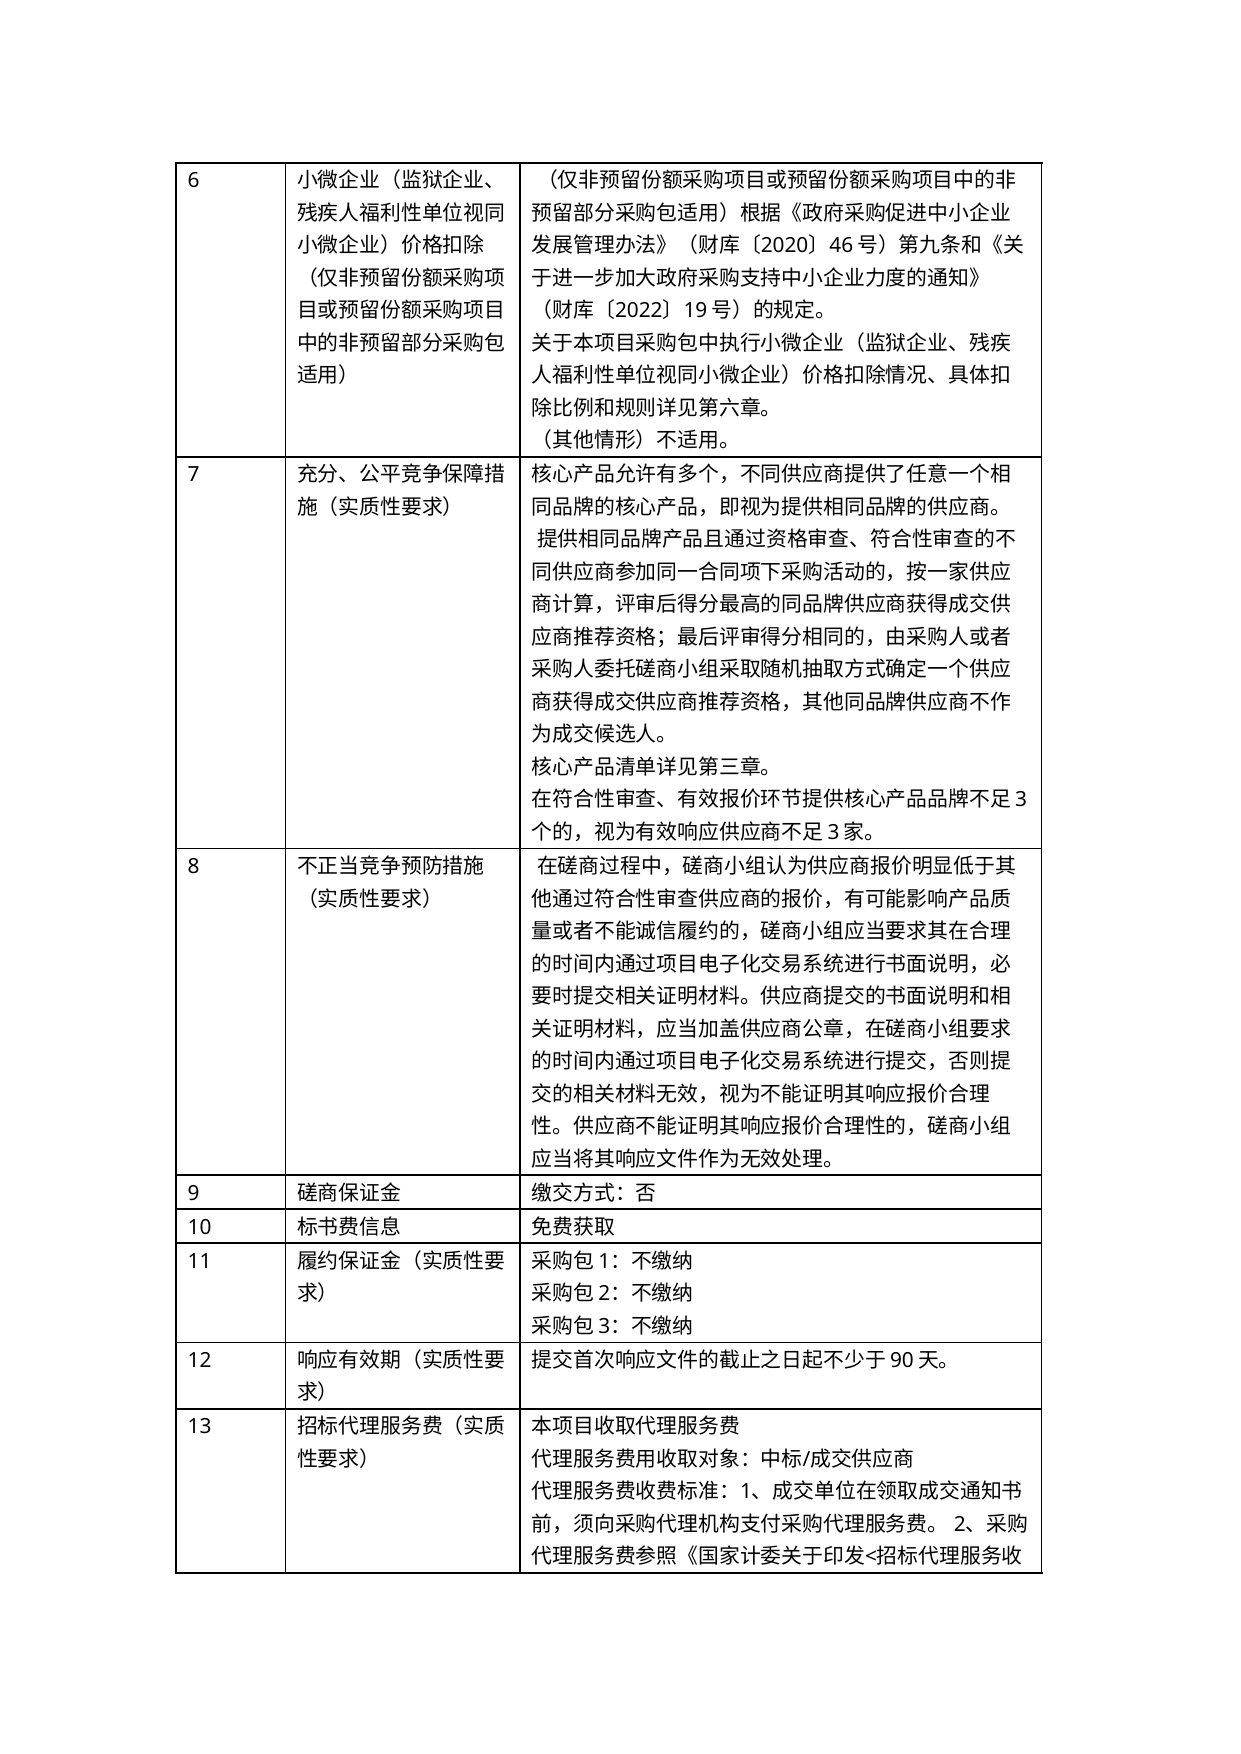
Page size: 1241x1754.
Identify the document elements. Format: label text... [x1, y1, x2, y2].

table_cell 11 [177, 1244, 285, 1341]
table_cell 小微企业（监狱企业、残疾人福利性单位视同小微企业）价格扣除（仅非预留份额采购项目或预留份额采购项目中的非预留部分采购包适用） [286, 164, 519, 456]
table_cell （仅非预留份额采购项目或预留份额采购项目中的非预留部分采购包适用）根据《政府采购促进中小企业发展管理办法》（财库〔2020〕46号）第九条和《关于进一步加大政府采购支持中小企业力度的通知》（财库〔2022〕19号）的规定。 关于本项目采购包中执行小微企业（监狱企业、残疾人福利性单位视同小微企业）价格扣除情况、具体扣除比例和规则详见第六章。 （其他情形）不适用。 [521, 164, 1041, 456]
table_cell 在磋商过程中，磋商小组认为供应商报价明显低于其他通过符合性审查供应商的报价，有可能影响产品质量或者不能诚信履约的，磋商小组应当要求其在合理的时间内通过项目电子化交易系统进行书面说明，必要时提交相关证明材料。供应商提交的书面说明和相关证明材料，应当加盖供应商公章，在磋商小组要求的时间内通过项目电子化交易系统进行提交，否则提交的相关材料无效，视为不能证明其响应报价合理性。供应商不能证明其响应报价合理性的，磋商小组应当将其响应文件作为无效处理。 [521, 849, 1041, 1174]
table_cell 13 [177, 1410, 285, 1572]
table_cell 8 [177, 849, 285, 1174]
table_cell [521, 1410, 1041, 1572]
table_cell 免费获取 [521, 1210, 1041, 1242]
table_cell 履约保证金（实质性要求） [286, 1244, 519, 1341]
table_cell 9 [177, 1176, 285, 1208]
table_cell 不正当竞争预防措施（实质性要求） [286, 849, 519, 1174]
table_cell 12 [177, 1343, 285, 1408]
table_cell 招标代理服务费（实质性要求） [286, 1410, 519, 1572]
table_cell 7 [177, 458, 285, 848]
table_cell 提交首次响应文件的截止之日起不少于90天。 [521, 1343, 1041, 1408]
table_cell 充分、公平竞争保障措施（实质性要求） [286, 458, 519, 848]
table_cell 磋商保证金 [286, 1176, 519, 1208]
table_cell 核心产品允许有多个，不同供应商提供了任意一个相同品牌的核心产品，即视为提供相同品牌的供应商。 提供相同品牌产品且通过资格审查、符合性审查的不同供应商参加同一合同项下采购活动的，按一家供应商计算，评审后得分最高的同品牌供应商获得成交供应商推荐资格；最后评审得分相同的，由采购人或者采购人委托磋商小组采取随机抽取方式确定一个供应商获得成交供应商推荐资格，其他同品牌供应商不作为成交候选人。 核心产品清单详见第三章。 在符合性审查、有效报价环节提供核心产品品牌不足3个的，视为有效响应供应商不足3家。 [521, 458, 1041, 848]
table_cell 标书费信息 [286, 1210, 519, 1242]
table_cell 6 [177, 164, 285, 456]
table_cell 采购包1：不缴纳 采购包2：不缴纳 采购包3：不缴纳 [521, 1244, 1041, 1341]
table_cell 10 [177, 1210, 285, 1242]
table_cell 缴交方式：否 [521, 1176, 1041, 1208]
table_cell 响应有效期（实质性要求） [286, 1343, 519, 1408]
